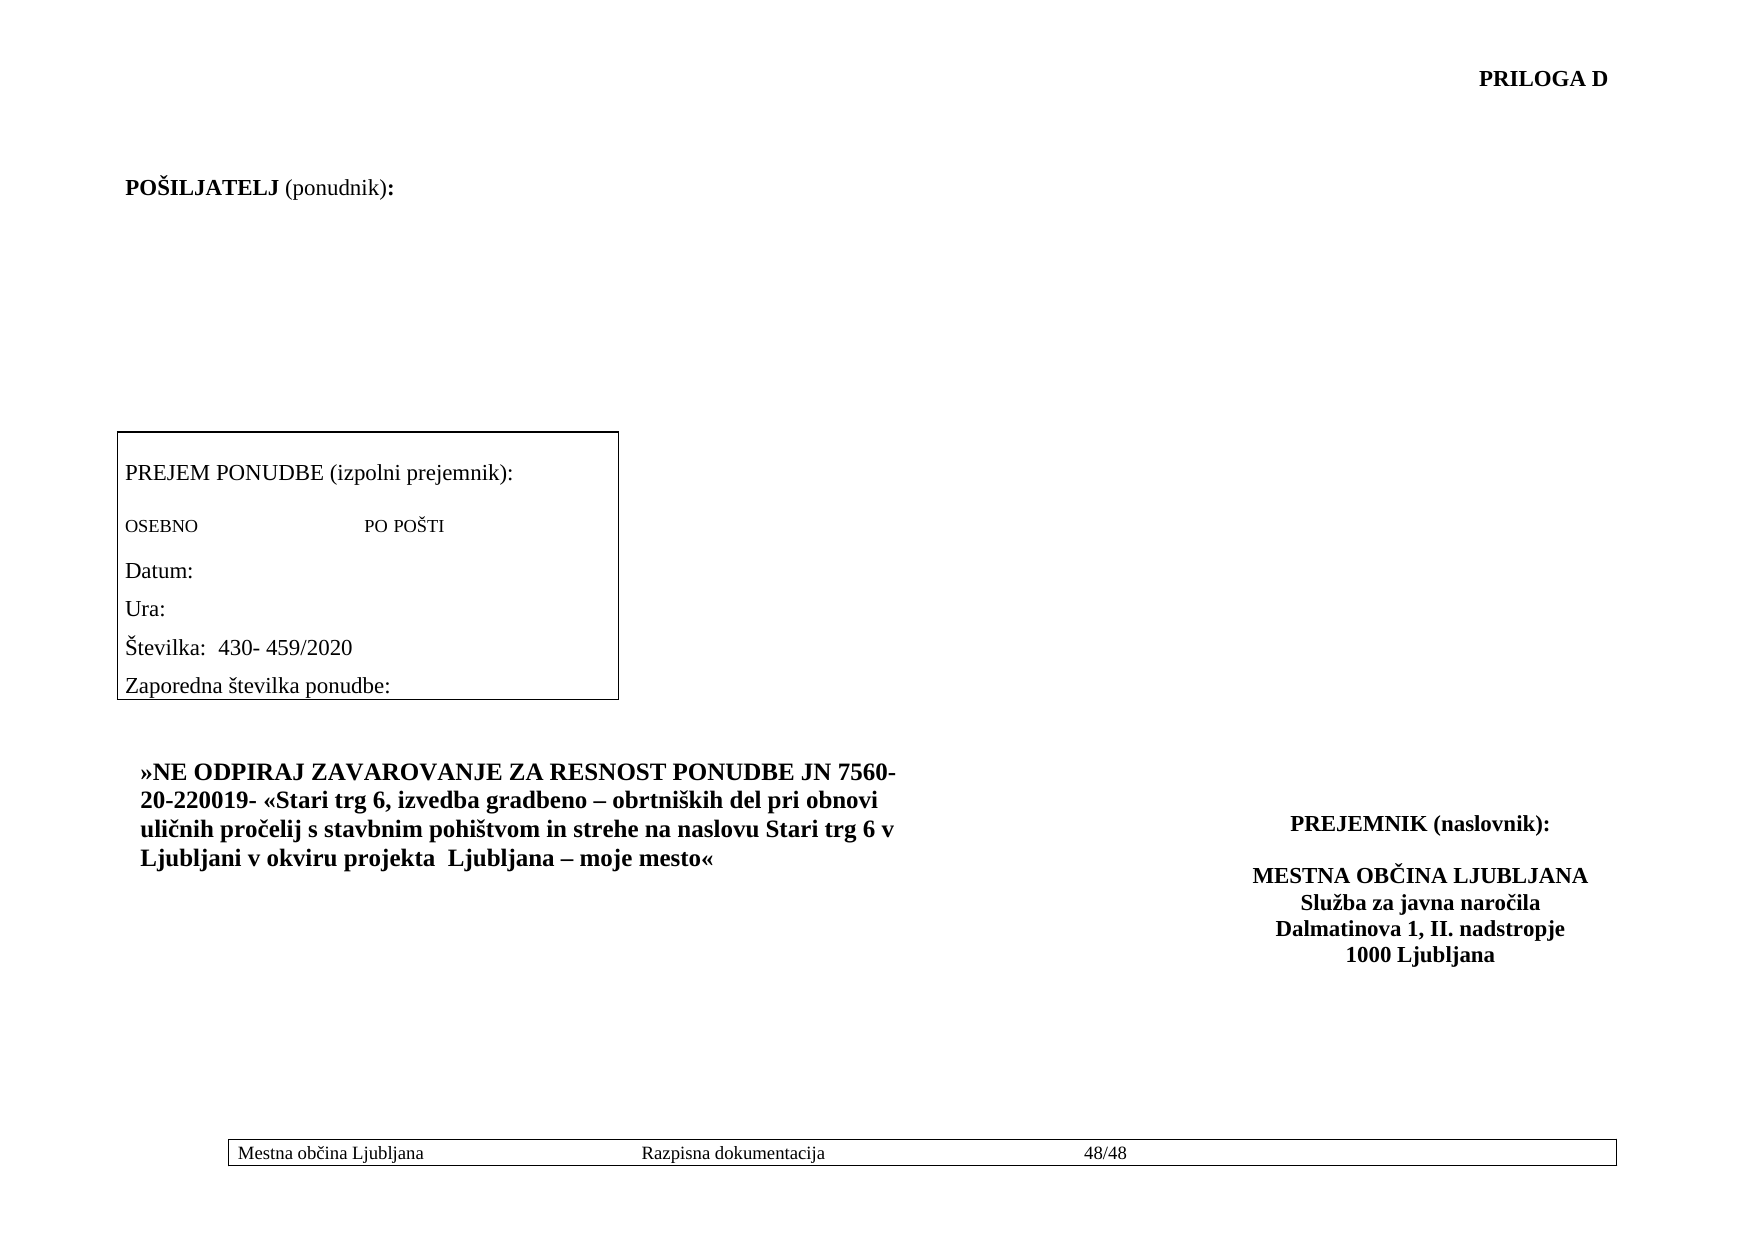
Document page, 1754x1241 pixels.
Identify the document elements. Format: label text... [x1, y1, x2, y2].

table_header PREJEM PONUDBE (izpolni prejemnik): osebno po pošti Datum: Ura: Številka: 430- 459/2020 Zaporedna številka ponudbe: [118, 433, 618, 698]
text PRILOGA D [125, 66, 1608, 92]
table_header POŠILJATELJ (ponudnik): [118, 148, 620, 385]
